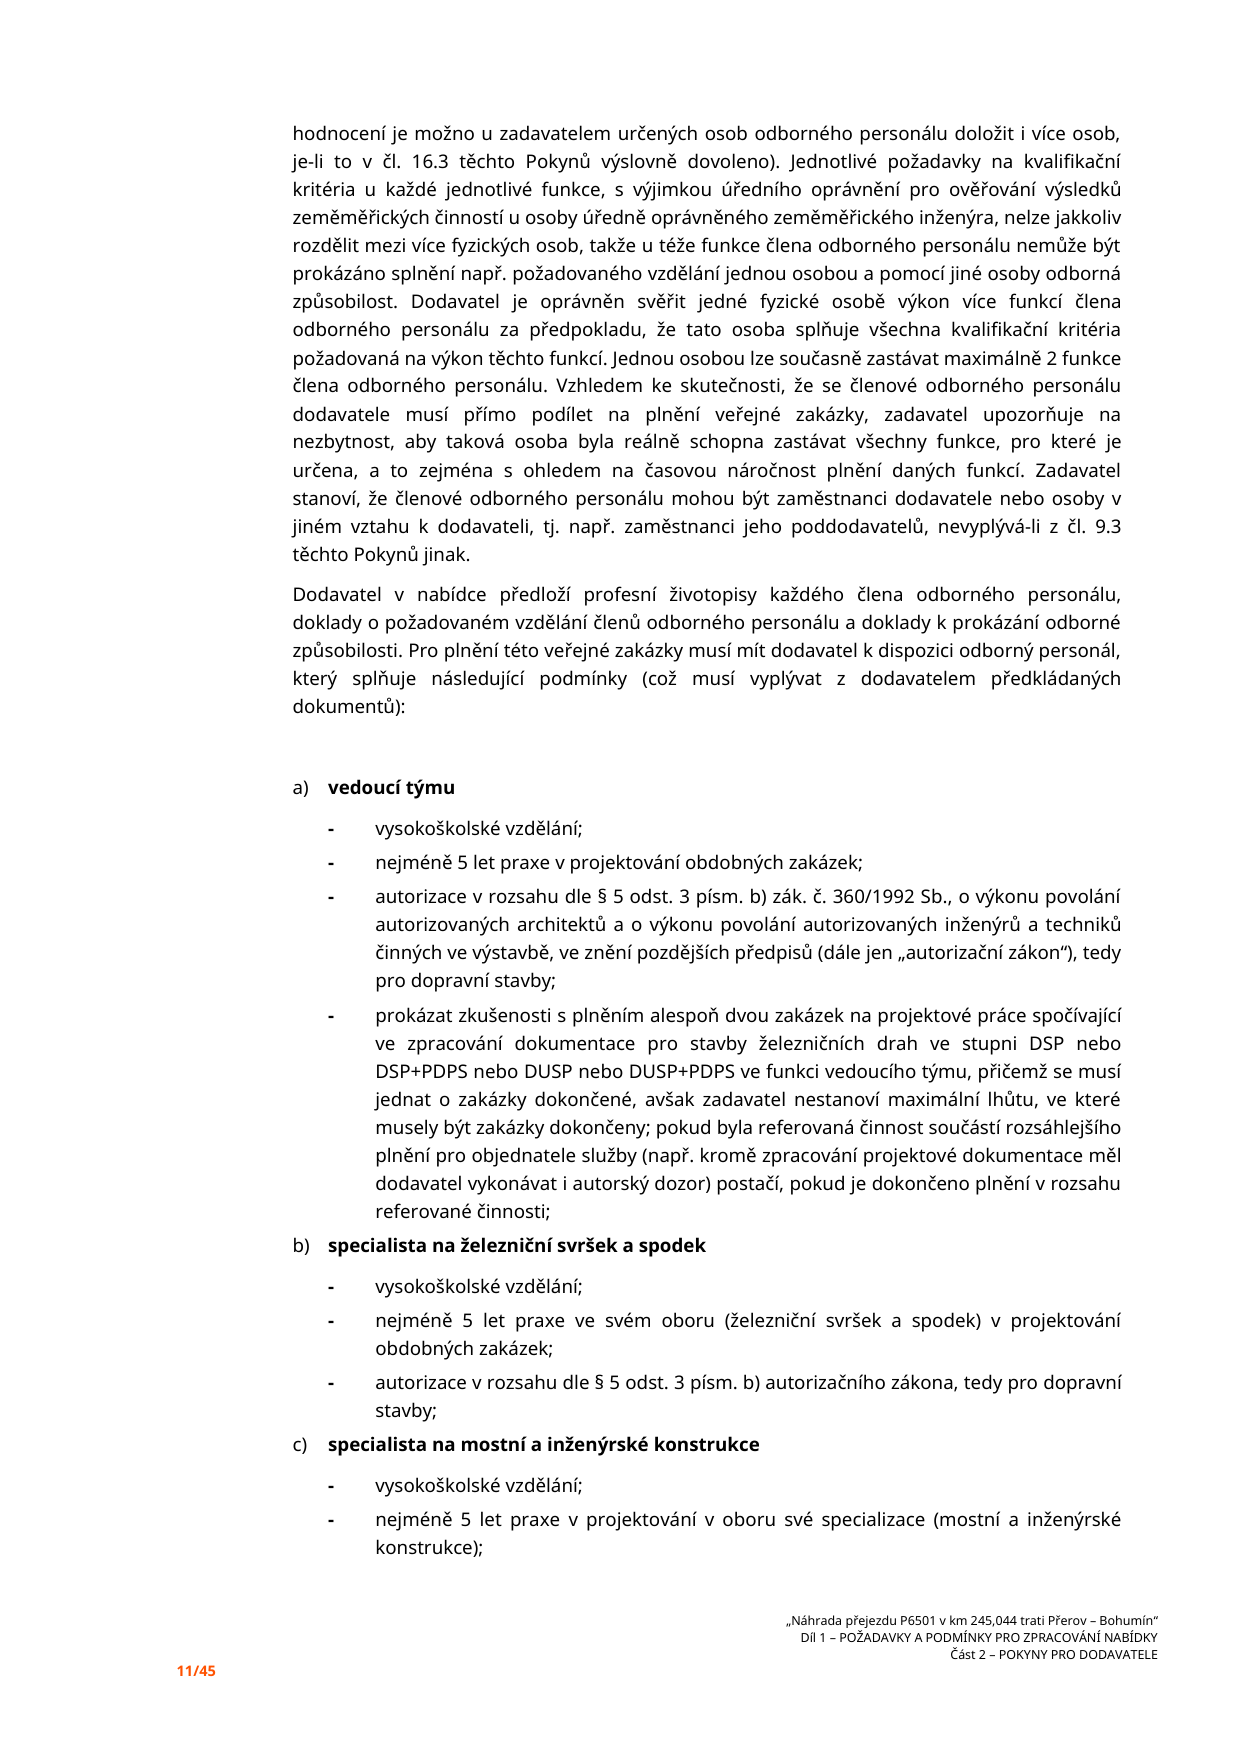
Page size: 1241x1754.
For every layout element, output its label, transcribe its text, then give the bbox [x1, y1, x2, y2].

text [292, 121, 1122, 566]
text nejméně 5 let praxe v projektování v oboru své specializace (mostní a inženýrské konstrukce); [328, 1507, 1122, 1560]
list specialista na mostní a inženýrské konstrukce [292, 1432, 1122, 1457]
text autorizace v rozsahu dle § 5 odst. 3 písm. b) autorizačního zákona, tedy pro dopravní stavby; [328, 1369, 1122, 1423]
text prokázat zkušenosti s plněním alespoň dvou zakázek na projektové práce spočívající ve zpracování dokumentace pro stavby železničních drah ve stupni DSP nebo DSP+PDPS nebo DUSP nebo DUSP+PDPS ve funkci vedoucího týmu, přičemž se musí jednat o zakázky dokončené, avšak zadavatel nestanoví maximální lhůtu, ve které musely být zakázky dokončeny; pokud byla referovaná činnost součástí rozsáhlejšího plnění pro objednatele služby (např. kromě zpracování projektové dokumentace měl dodavatel vykonávat i autorský dozor) postačí, pokud je dokončeno plnění v rozsahu referované činnosti; [328, 1002, 1122, 1224]
list vedoucí týmu [292, 774, 1122, 800]
text Dodavatel v nabídce předloží profesní životopisy každého člena odborného personálu, doklady o požadovaném vzdělání členů odborného personálu a doklady k prokázání odborné způsobilosti. Pro plnění této veřejné zakázky musí mít dodavatel k dispozici odborný personál, který splňuje následující podmínky (což musí vyplývat z dodavatelem předkládaných dokumentů): [292, 581, 1122, 719]
text autorizace v rozsahu dle § 5 odst. 3 písm. b) zák. č. 360/1992 Sb., o výkonu povolání autorizovaných architektů a o výkonu povolání autorizovaných inženýrů a techniků činných ve výstavbě, ve znění pozdějších předpisů (dále jen „autorizační zákon“), tedy pro dopravní stavby; [328, 884, 1122, 993]
text vysokoškolské vzdělání; [328, 1273, 1122, 1298]
text vysokoškolské vzdělání; [328, 815, 1122, 841]
text nejméně 5 let praxe v projektování obdobných zakázek; [328, 849, 1122, 875]
text vysokoškolské vzdělání; [328, 1472, 1122, 1498]
text nejméně 5 let praxe ve svém oboru (železniční svršek a spodek) v projektování obdobných zakázek; [328, 1307, 1122, 1361]
list specialista na železniční svršek a spodek [292, 1232, 1122, 1258]
